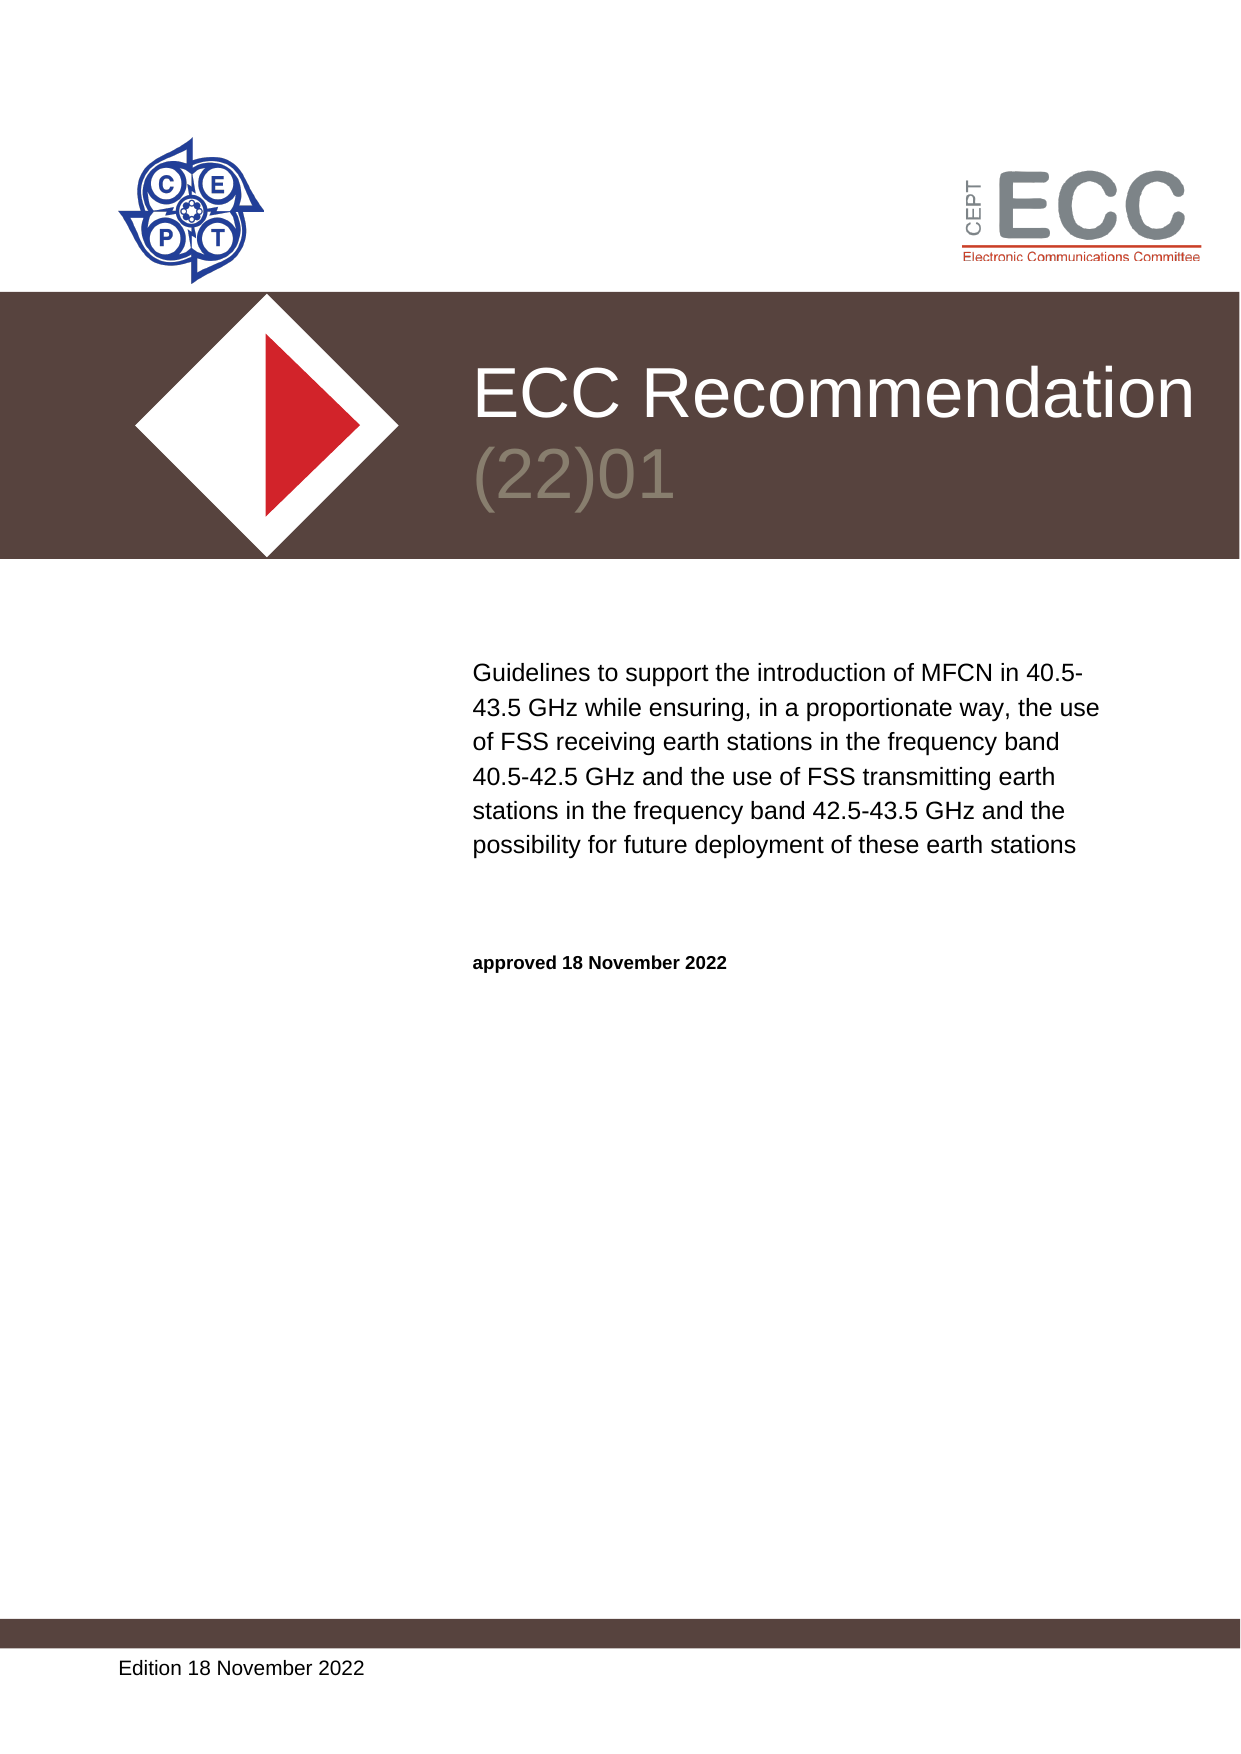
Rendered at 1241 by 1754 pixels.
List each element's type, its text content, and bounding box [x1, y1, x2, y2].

title approved 18 November 2022 [472, 951, 1122, 973]
title Guidelines to support the introduction of MFCN in 40.5-43.5 GHz while ensuring, in a proportionate way, the use of FSS receiving earth stations in the frequency band 40.5-42.5 GHz and the use of FSS transmitting earth stations in the frequency band 42.5-43.5 GHz and the possibility for future deployment of these earth stations [472, 658, 1122, 859]
